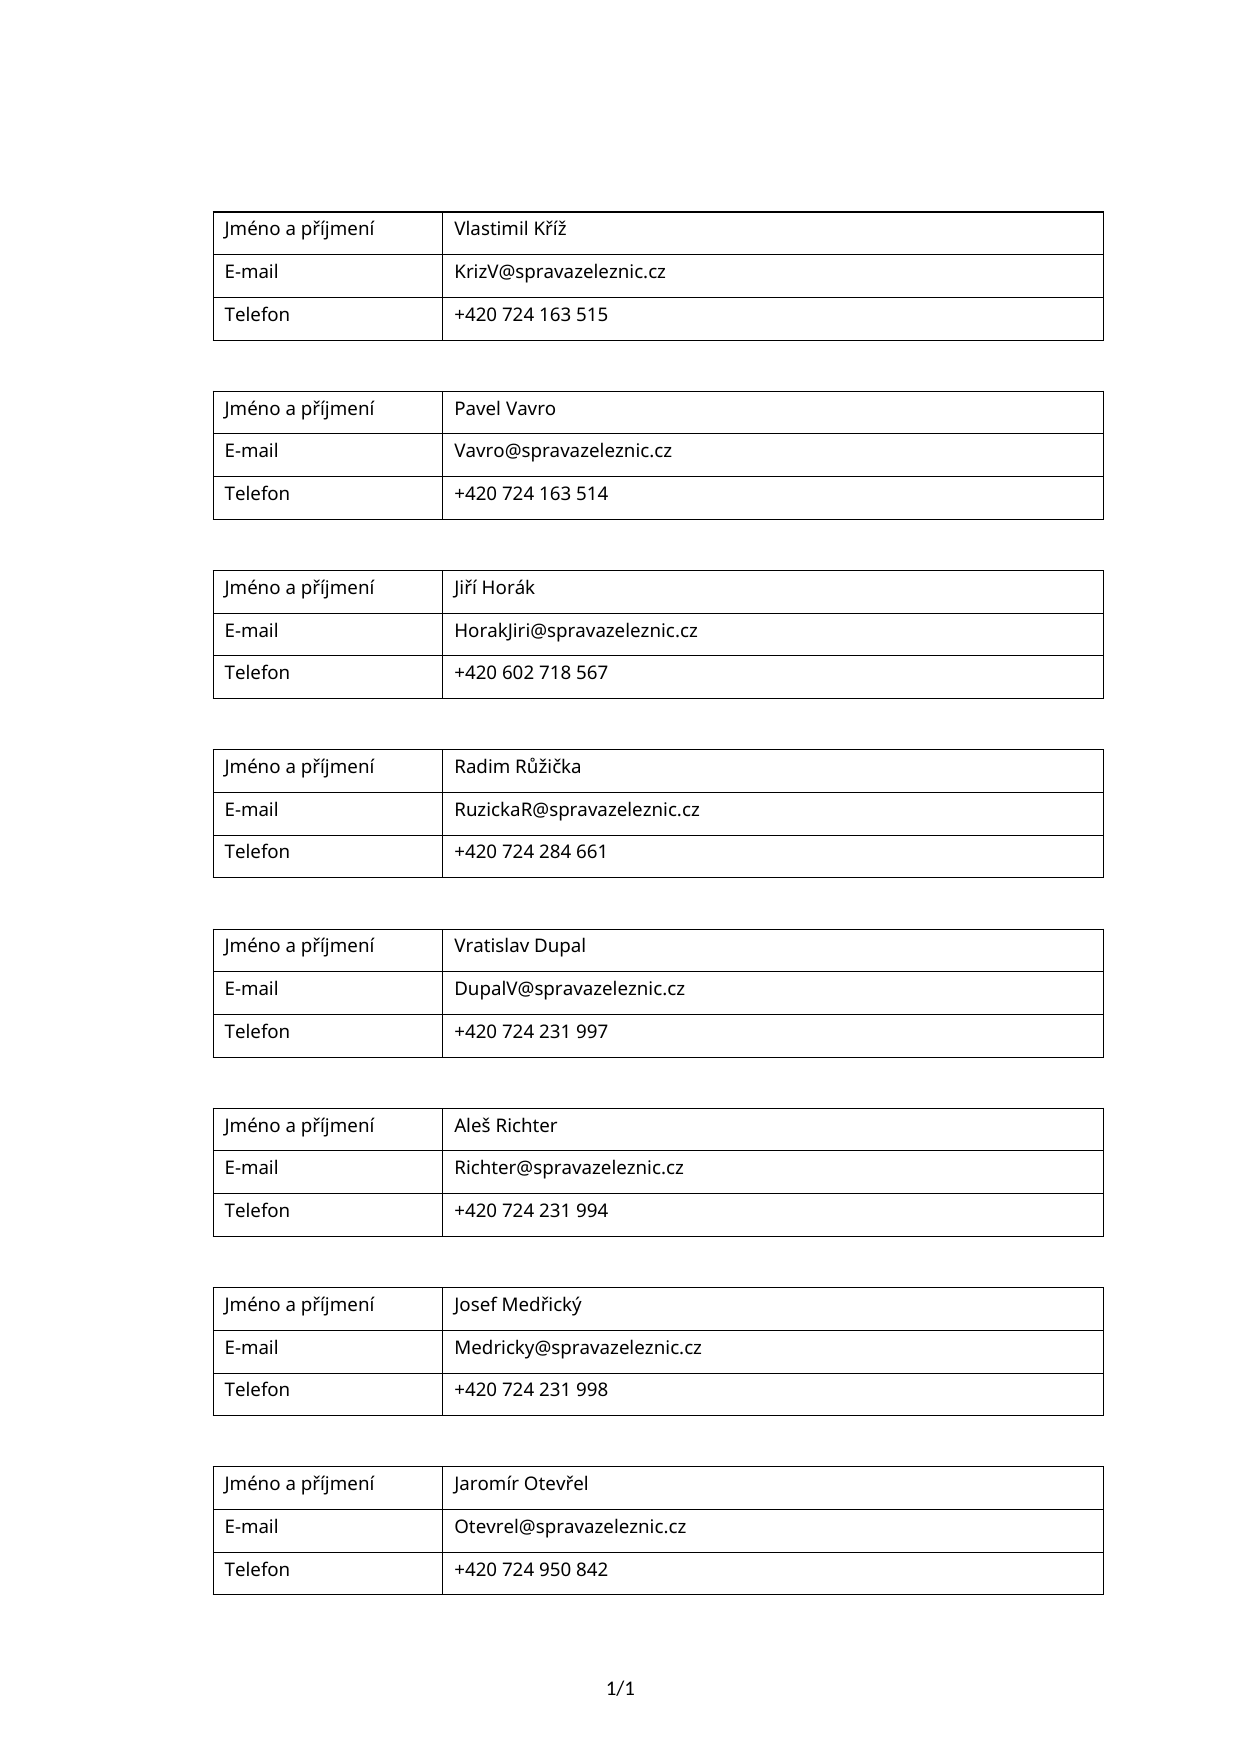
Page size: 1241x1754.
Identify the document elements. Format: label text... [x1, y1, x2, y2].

table_cell +420 724 231 998 [443, 1374, 1103, 1415]
table_cell +420 724 231 997 [443, 1015, 1103, 1057]
table_cell +420 602 718 567 [443, 656, 1103, 698]
table_header Jméno a příjmení [214, 213, 442, 254]
table_header Vlastimil Kříž [443, 213, 1103, 254]
table_cell +420 724 284 661 [443, 836, 1103, 877]
table_header Jméno a příjmení [214, 1109, 442, 1150]
table_header Jméno a příjmení [214, 392, 442, 433]
table_header Jméno a příjmení [214, 1467, 442, 1509]
table_cell Otevrel@spravazeleznic.cz [443, 1510, 1103, 1552]
table_cell E-mail [214, 434, 442, 476]
table_header Jaromír Otevřel [443, 1467, 1103, 1509]
table_cell Telefon [214, 836, 442, 877]
table_header Vratislav Dupal [443, 930, 1103, 971]
table_cell RuzickaR@spravazeleznic.cz [443, 793, 1103, 834]
table_cell E-mail [214, 614, 442, 655]
table_cell Telefon [214, 1015, 442, 1057]
table_header Jméno a příjmení [214, 1288, 442, 1330]
table_cell +420 724 231 994 [443, 1194, 1103, 1236]
table_cell +420 724 163 514 [443, 477, 1103, 519]
table_cell DupalV@spravazeleznic.cz [443, 972, 1103, 1014]
table_cell E-mail [214, 793, 442, 834]
table_cell Medricky@spravazeleznic.cz [443, 1331, 1103, 1372]
table_cell E-mail [214, 1331, 442, 1372]
table_cell Telefon [214, 298, 442, 339]
table_cell E-mail [214, 972, 442, 1014]
table_cell Telefon [214, 1553, 442, 1594]
table_header Aleš Richter [443, 1109, 1103, 1150]
table_cell E-mail [214, 255, 442, 297]
table_cell KrizV@spravazeleznic.cz [443, 255, 1103, 297]
table_header Jméno a příjmení [214, 571, 442, 613]
table_header Jméno a příjmení [214, 750, 442, 792]
table_header Pavel Vavro [443, 392, 1103, 433]
table_cell Telefon [214, 1194, 442, 1236]
table_cell E-mail [214, 1510, 442, 1552]
table_cell Telefon [214, 477, 442, 519]
table_header Josef Medřický [443, 1288, 1103, 1330]
table_header Jméno a příjmení [214, 930, 442, 971]
table_cell +420 724 950 842 [443, 1553, 1103, 1594]
table_header Jiří Horák [443, 571, 1103, 613]
table_cell Richter@spravazeleznic.cz [443, 1151, 1103, 1193]
table_header Radim Růžička [443, 750, 1103, 792]
table_cell Vavro@spravazeleznic.cz [443, 434, 1103, 476]
table_cell HorakJiri@spravazeleznic.cz [443, 614, 1103, 655]
table_cell Telefon [214, 656, 442, 698]
table_cell +420 724 163 515 [443, 298, 1103, 339]
table_cell E-mail [214, 1151, 442, 1193]
table_cell Telefon [214, 1374, 442, 1415]
